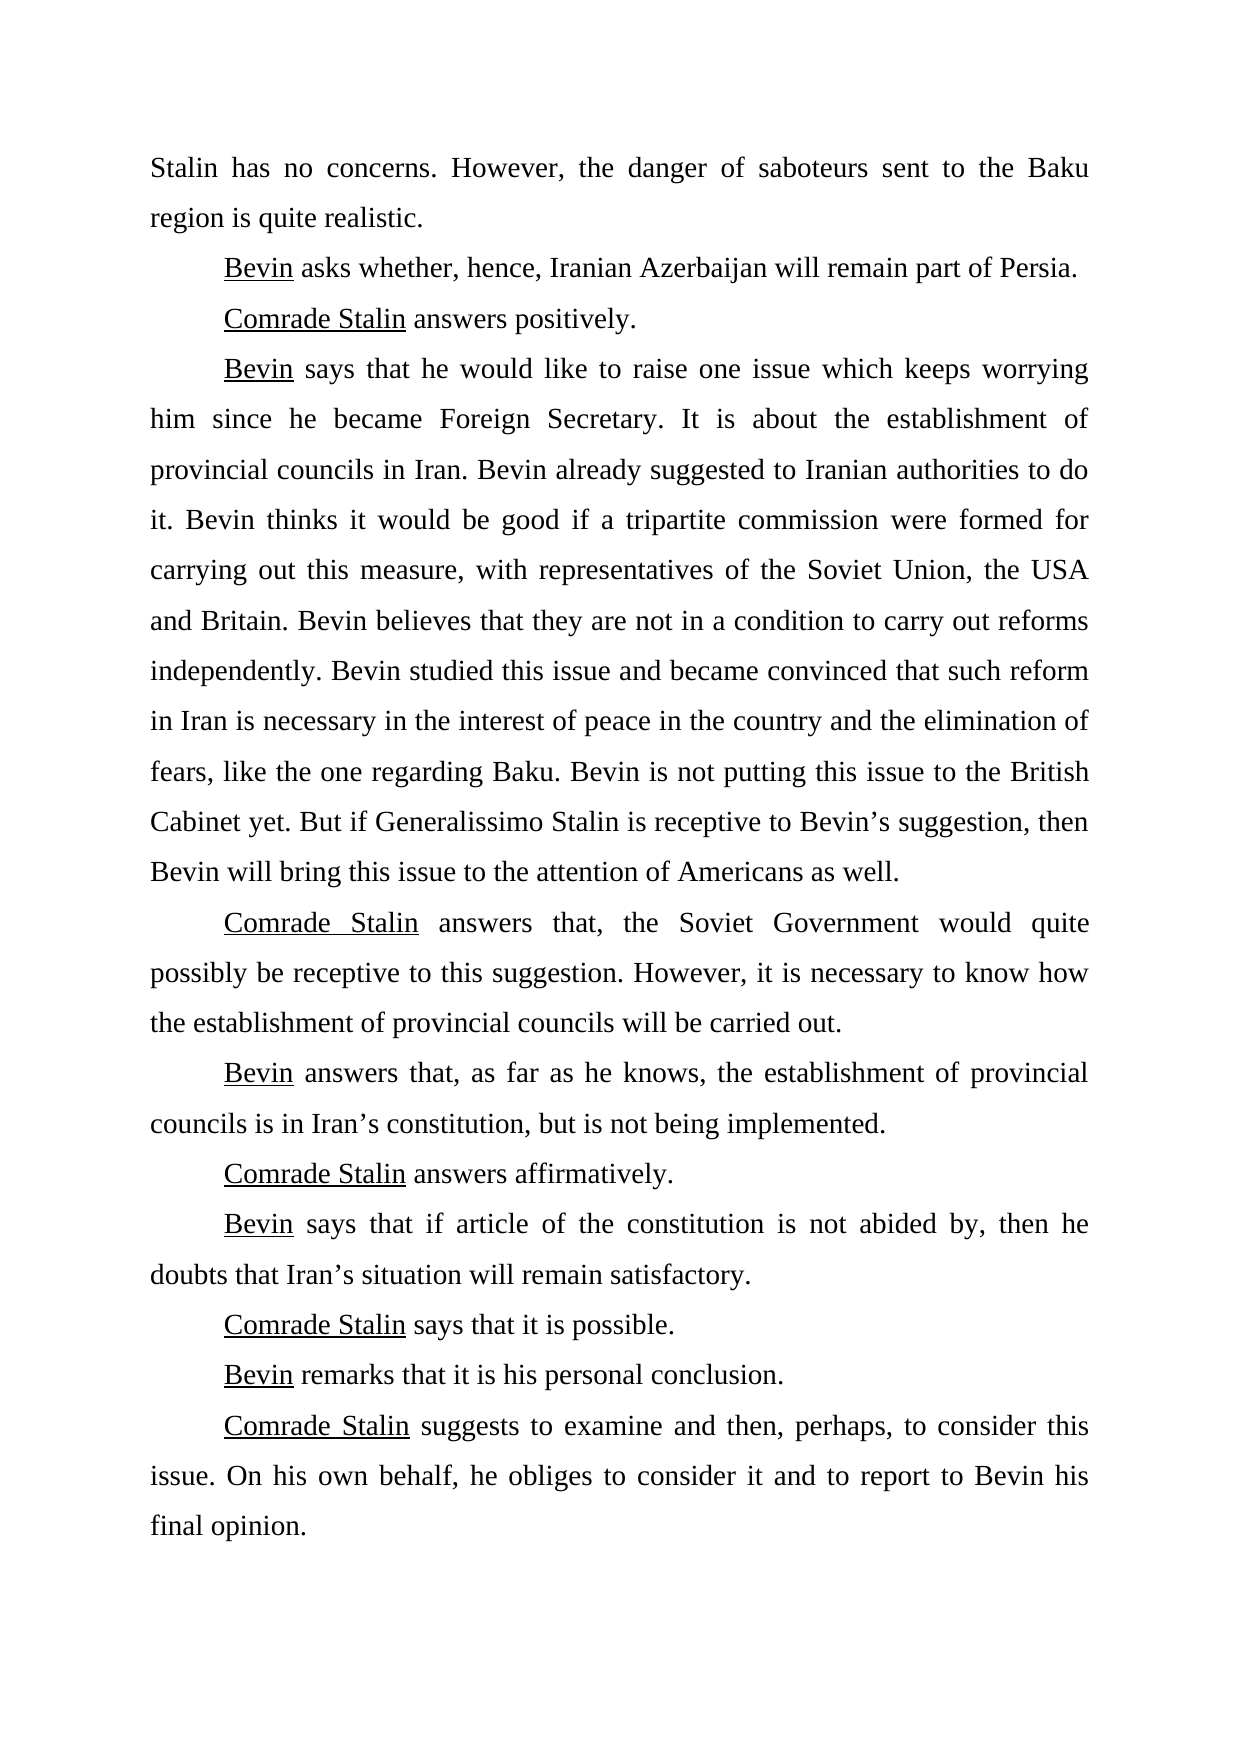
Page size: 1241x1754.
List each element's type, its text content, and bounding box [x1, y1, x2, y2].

text Bevin remarks that it is his personal conclusion. [150, 1357, 1090, 1391]
text Comrade Stalin answers affirmatively. [150, 1156, 1090, 1190]
text Bevin answers that, as far as he knows, the establishment of provincial councils is in Iran’s constitution, but is not being implemented. [150, 1056, 1090, 1139]
text Comrade Stalin suggests to examine and then, perhaps, to consider this issue. On his own behalf, he obliges to consider it and to report to Bevin his final opinion. [150, 1408, 1090, 1542]
text Comrade Stalin answers positively. [150, 301, 1090, 334]
text Bevin asks whether, hence, Iranian Azerbaijan will remain part of Persia. [150, 251, 1090, 284]
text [150, 150, 1090, 234]
text Bevin says that he would like to raise one issue which keeps worrying him since he became Foreign Secretary. It is about the establishment of provincial councils in Iran. Bevin already suggested to Iranian authorities to do it. Bevin thinks it would be good if a tripartite commission were formed for carrying out this measure, with representatives of the Soviet Union, the USA and Britain. Bevin believes that they are not in a condition to carry out reforms independently. Bevin studied this issue and became convinced that such reform in Iran is necessary in the interest of peace in the country and the elimination of fears, like the one regarding Baku. Bevin is not putting this issue to the British Cabinet yet. But if Generalissimo Stalin is receptive to Bevin’s suggestion, then Bevin will bring this issue to the attention of Americans as well. [150, 351, 1090, 888]
text Bevin says that if article of the constitution is not abided by, then he doubts that Iran’s situation will remain satisfactory. [150, 1207, 1090, 1290]
text Comrade Stalin answers that, the Soviet Government would quite possibly be receptive to this suggestion. However, it is necessary to know how the establishment of provincial councils will be carried out. [150, 905, 1090, 1039]
text Comrade Stalin says that it is possible. [150, 1307, 1090, 1341]
